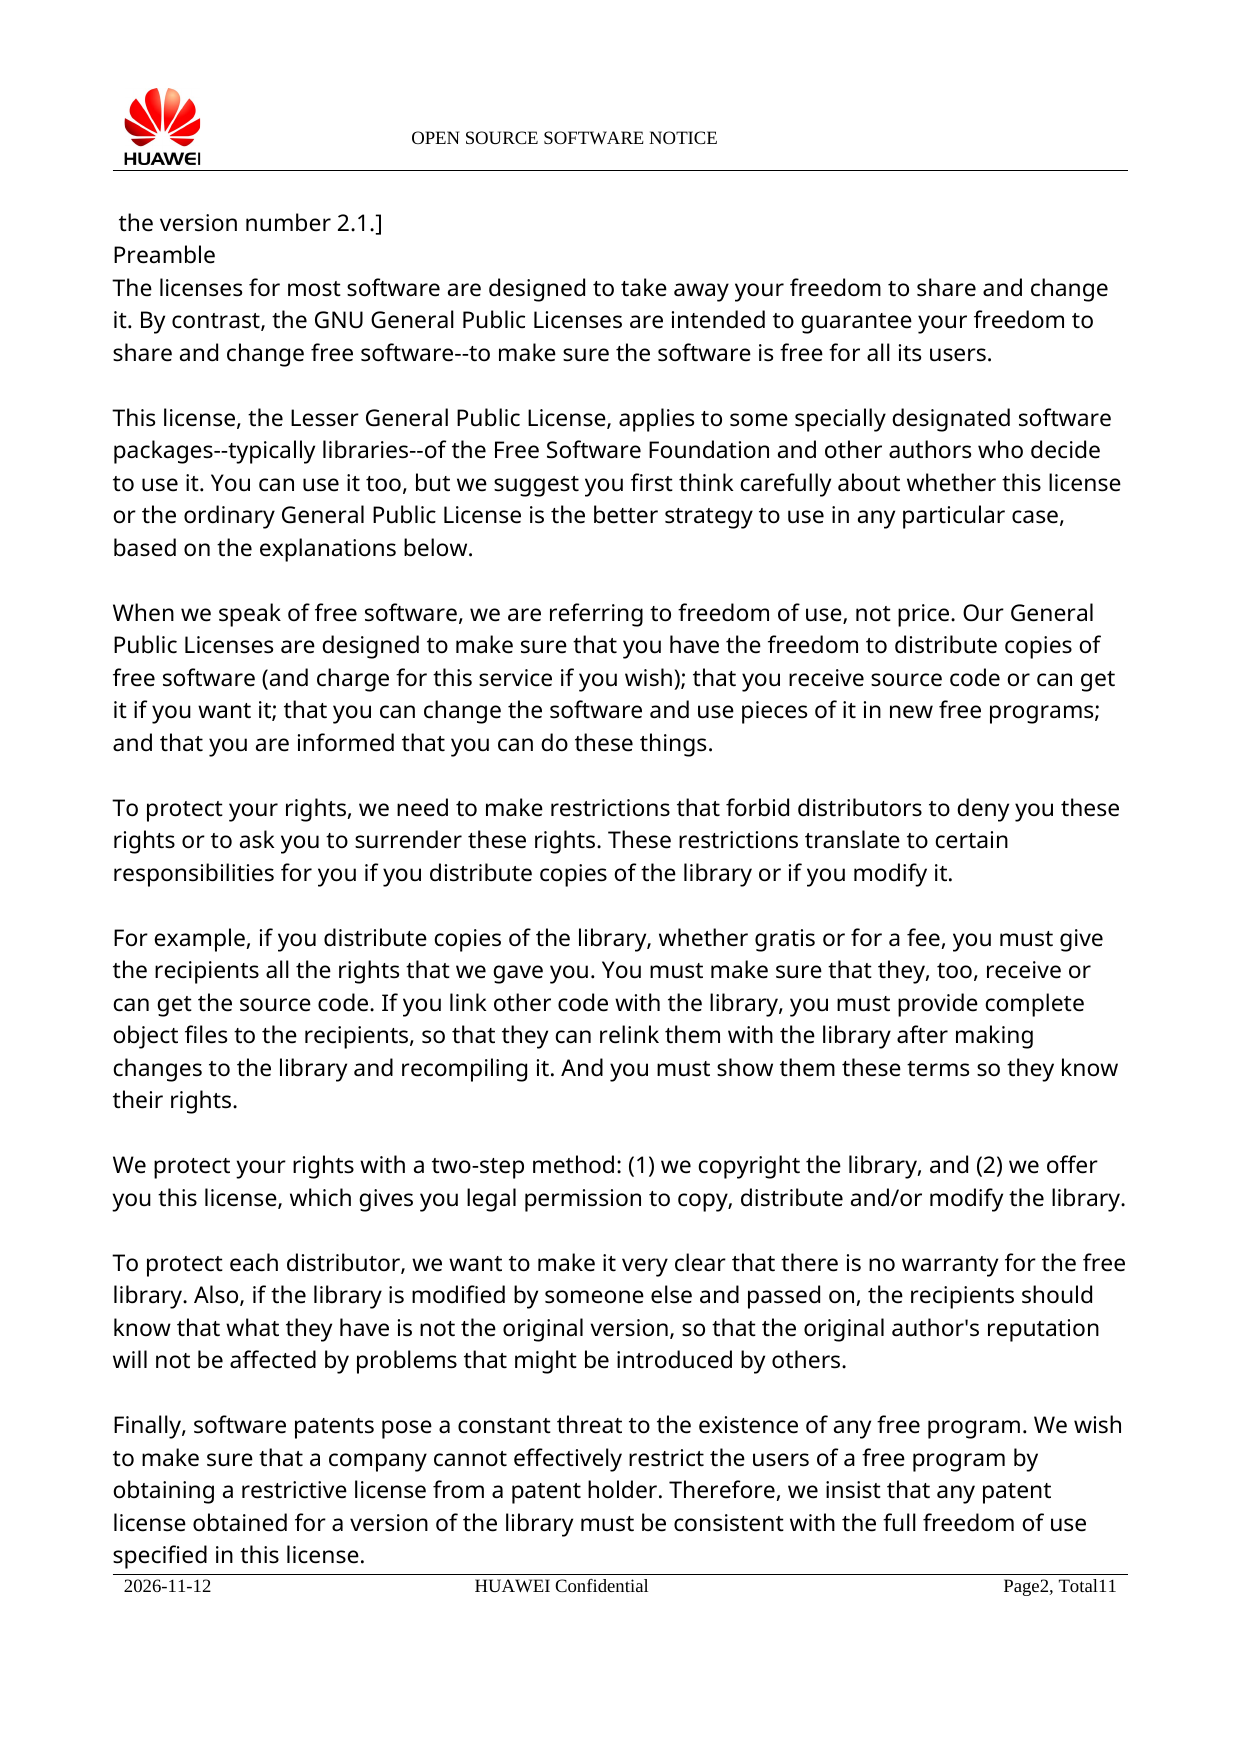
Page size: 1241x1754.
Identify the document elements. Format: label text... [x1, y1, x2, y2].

text Preamble [112, 239, 1128, 271]
text This license, the Lesser General Public License, applies to some specially designated software packages--typically libraries--of the Free Software Foundation and other authors who decide to use it. You can use it too, but we suggest you first think carefully about whether this license or the ordinary General Public License is the better strategy to use in any particular case, based on the explanations below. [112, 401, 1128, 564]
text To protect your rights, we need to make restrictions that forbid distributors to deny you these rights or to ask you to surrender these rights. These restrictions translate to certain responsibilities for you if you distribute copies of the library or if you modify it. [112, 791, 1128, 889]
text We protect your rights with a two-step method: (1) we copyright the library, and (2) we offer you this license, which gives you legal permission to copy, distribute and/or modify the library. [112, 1149, 1128, 1214]
text When we speak of free software, we are referring to freedom of use, not price. Our General Public Licenses are designed to make sure that you have the freedom to distribute copies of free software (and charge for this service if you wish); that you receive source code or can get it if you want it; that you can change the software and use pieces of it in new free programs; and that you are informed that you can do these things. [112, 596, 1128, 759]
text The licenses for most software are designed to take away your freedom to share and change it. By contrast, the GNU General Public Licenses are intended to guarantee your freedom to share and change free software--to make sure the software is free for all its users. [112, 271, 1128, 369]
text the version number 2.1.] [112, 206, 1128, 239]
text To protect each distributor, we want to make it very clear that there is no warranty for the free library. Also, if the library is modified by someone else and passed on, the recipients should know that what they have is not the original version, so that the original author's reputation will not be affected by problems that might be introduced by others. [112, 1246, 1128, 1376]
picture [124, 88, 201, 165]
text Finally, software patents pose a constant threat to the existence of any free program. We wish to make sure that a company cannot effectively restrict the users of a free program by obtaining a restrictive license from a patent holder. Therefore, we insist that any patent license obtained for a version of the library must be consistent with the full freedom of use specified in this license. [112, 1409, 1128, 1571]
text For example, if you distribute copies of the library, whether gratis or for a fee, you must give the recipients all the rights that we gave you. You must make sure that they, too, receive or can get the source code. If you link other code with the library, you must provide complete object files to the recipients, so that they can relink them with the library after making changes to the library and recompiling it. And you must show them these terms so they know their rights. [112, 921, 1128, 1116]
